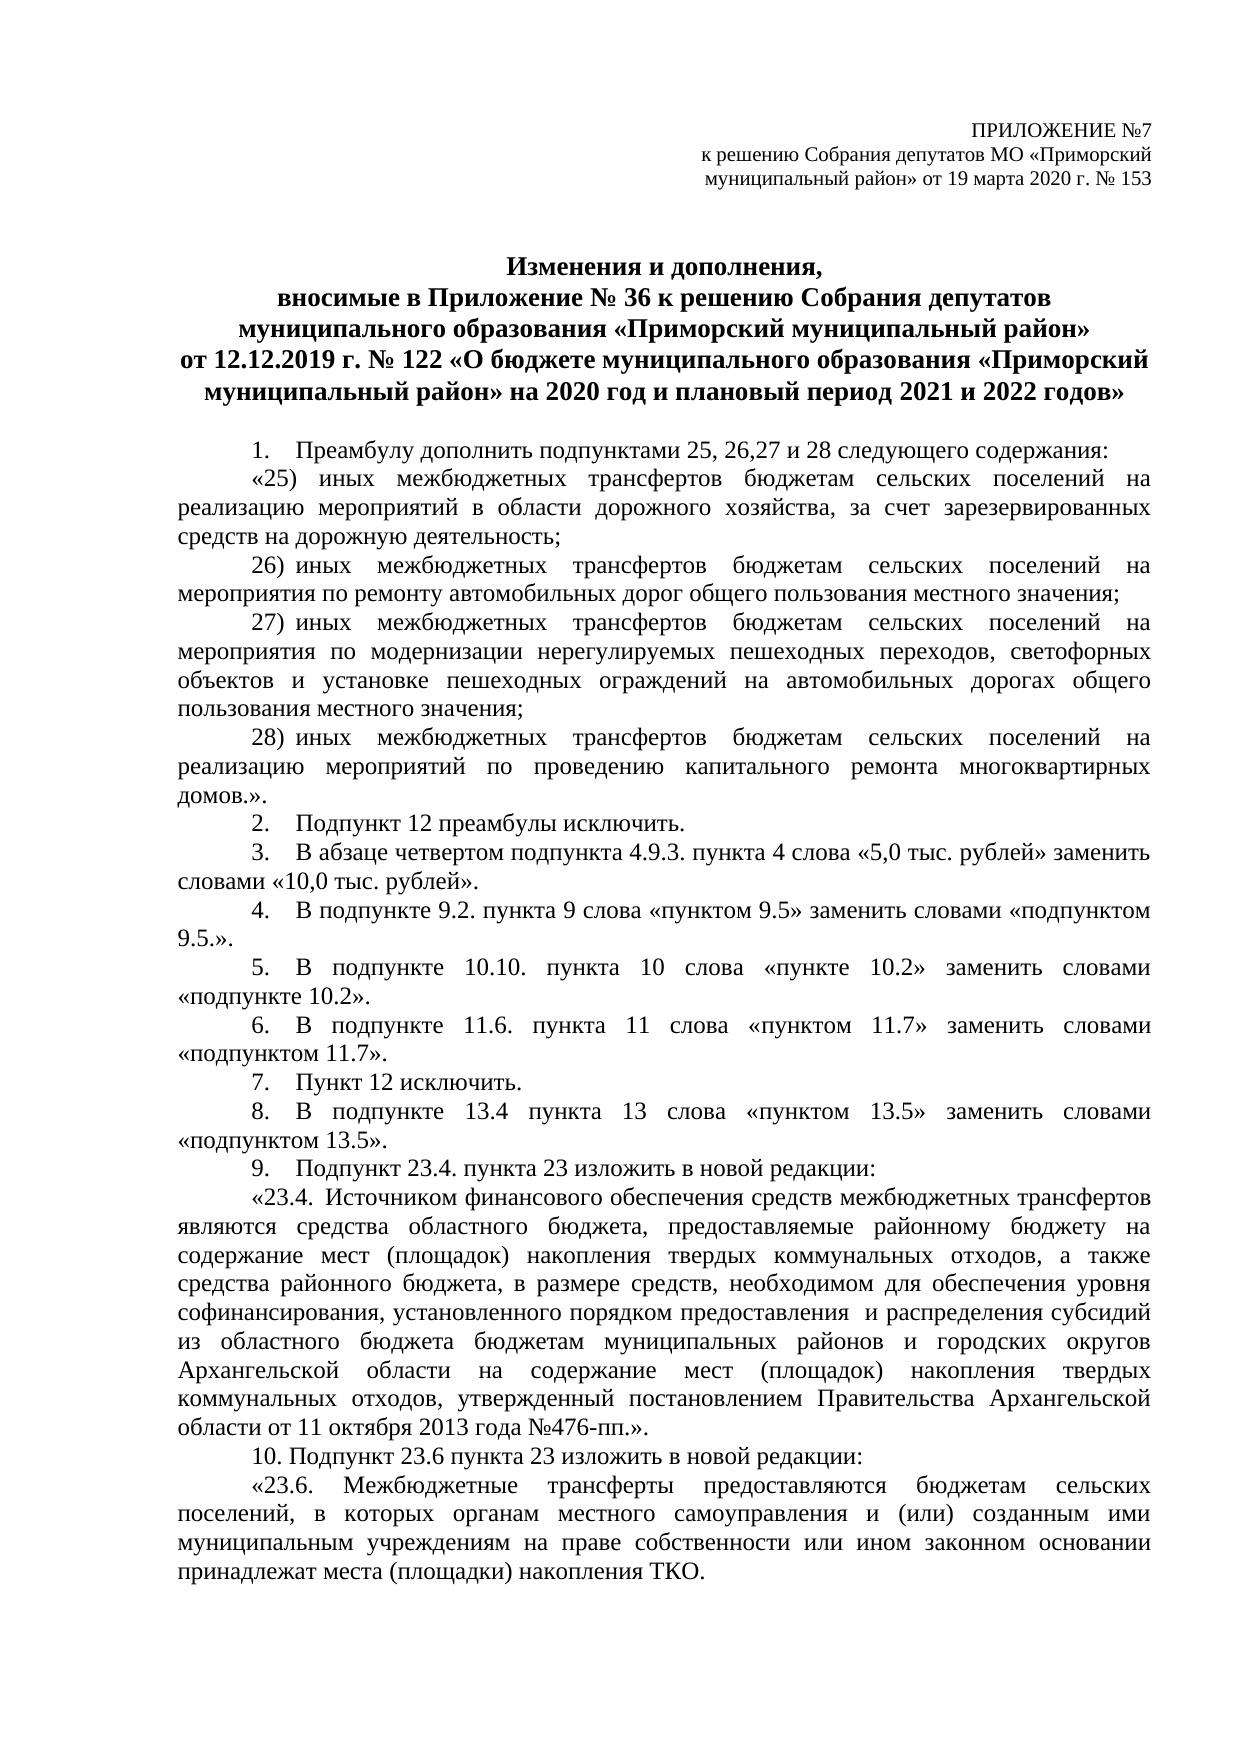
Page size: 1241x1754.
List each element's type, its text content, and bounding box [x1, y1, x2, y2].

title «23.4. Источником финансового обеспечения средств межбюджетных трансфертов являются средства областного бюджета, предоставляемые районному бюджету на содержание мест (площадок) накопления твердых коммунальных отходов, а также средства районного бюджета, в размере средств, необходимом для обеспечения уровня софинансирования, установленного порядком предоставления и распределения субсидий из областного бюджета бюджетам муниципальных районов и городских округов Архангельской области на содержание мест (площадок) накопления твердых коммунальных отходов, утвержденный постановлением Правительства Архангельской области от 11 октября 2013 года №476-пп.». [177, 1182, 1152, 1441]
title 6. В подпункте 11.6. пункта 11 слова «пунктом 11.7» заменить словами «подпунктом 11.7». [177, 1010, 1152, 1067]
title 5. В подпункте 10.10. пункта 10 слова «пункте 10.2» заменить словами «подпункте 10.2». [177, 952, 1152, 1010]
text ПРИЛОЖЕНИЕ №7 [679, 118, 1152, 142]
title 4. В подпункте 9.2. пункта 9 слова «пунктом 9.5» заменить словами «подпунктом 9.5.». [177, 895, 1152, 952]
title 2. Подпункт 12 преамбулы исключить. [177, 808, 1152, 837]
title 10. Подпункт 23.6 пункта 23 изложить в новой редакции: [177, 1441, 1152, 1470]
title от 12.12.2019 г. № 122 «О бюджете муниципального образования «Приморский муниципальный район» на 2020 год и плановый период 2021 и 2022 годов» [177, 344, 1152, 406]
title «25) иных межбюджетных трансфертов бюджетам сельских поселений на реализацию мероприятий в области дорожного хозяйства, за счет зарезервированных средств на дорожную деятельность; [177, 463, 1152, 550]
title вносимые в Приложение № 36 к решению Собрания депутатов муниципального образования «Приморский муниципальный район» [177, 281, 1152, 344]
title 26) иных межбюджетных трансфертов бюджетам сельских поселений на мероприятия по ремонту автомобильных дорог общего пользования местного значения; [177, 550, 1152, 607]
title 7. Пункт 12 исключить. [177, 1067, 1152, 1096]
title 28) иных межбюджетных трансфертов бюджетам сельских поселений на реализацию мероприятий по проведению капитального ремонта многоквартирных домов.». [177, 722, 1152, 808]
title 1. Преамбулу дополнить подпунктами 25, 26,27 и 28 следующего содержания: [177, 435, 1152, 463]
title 9. Подпункт 23.4. пункта 23 изложить в новой редакции: [177, 1153, 1152, 1182]
title 27) иных межбюджетных трансфертов бюджетам сельских поселений на мероприятия по модернизации нерегулируемых пешеходных переходов, светофорных объектов и установке пешеходных ограждений на автомобильных дорогах общего пользования местного значения; [177, 607, 1152, 722]
text к решению Собрания депутатов МО «Приморский муниципальный район» от 19 марта 2020 г. № 153 [679, 142, 1152, 190]
text «23.6. Межбюджетные трансферты предоставляются бюджетам сельских поселений, в которых органам местного самоуправления и (или) созданным ими муниципальным учреждениям на праве собственности или ином законном основании принадлежат места (площадки) накопления ТКО. [177, 1470, 1152, 1585]
title 3. В абзаце четвертом подпункта 4.9.3. пункта 4 слова «5,0 тыс. рублей» заменить словами «10,0 тыс. рублей». [177, 837, 1152, 895]
text Изменения и дополнения, [177, 250, 1152, 281]
title 8. В подпункте 13.4 пункта 13 слова «пунктом 13.5» заменить словами «подпунктом 13.5». [177, 1096, 1152, 1153]
